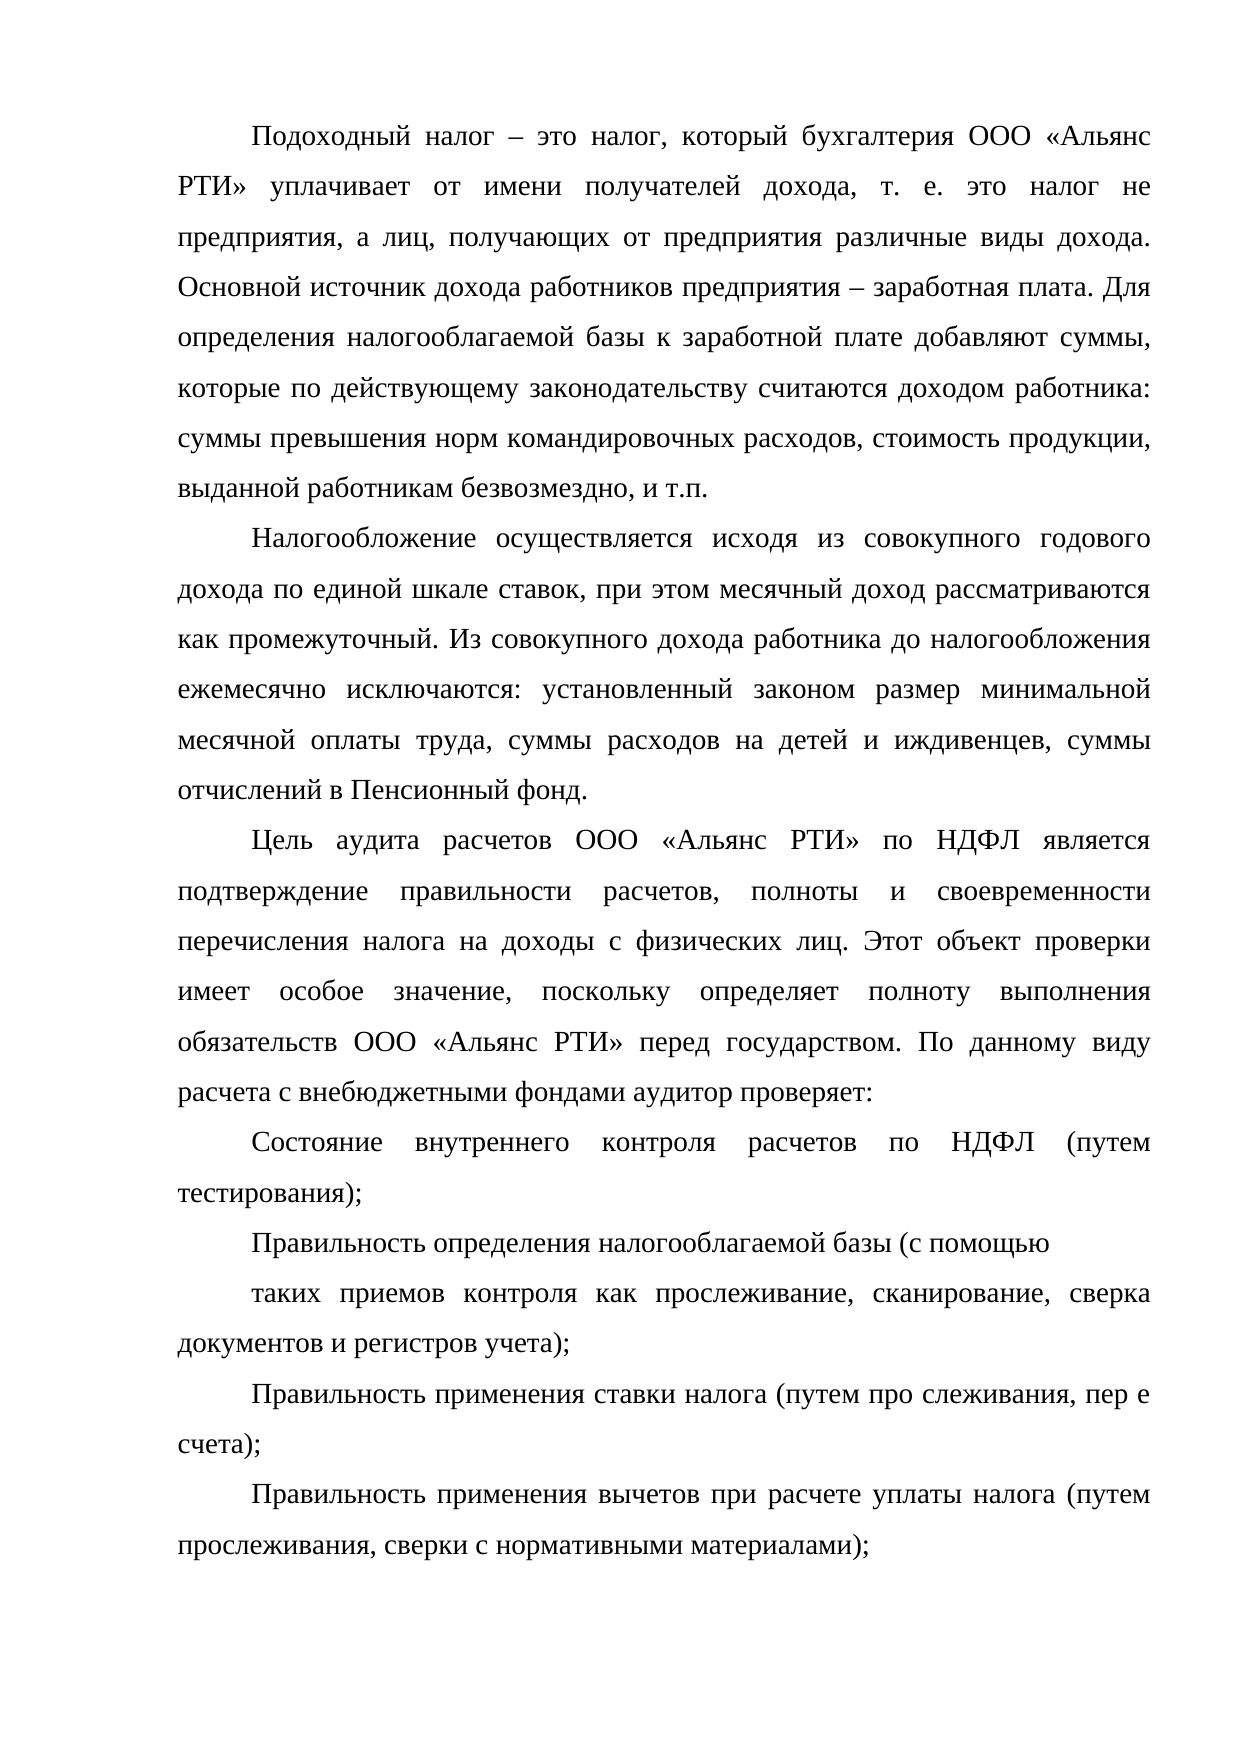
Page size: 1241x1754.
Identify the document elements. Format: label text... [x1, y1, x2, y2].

text Состояние внутреннего контроля расчетов по НДФЛ (путем тестирования); [177, 1124, 1152, 1208]
text Подоходный налог – это налог, который бухгалтерия ООО «Альянс РТИ» уплачивает от имени получателей дохода, т. е. это налог не предприятия, а лиц, получающих от предприятия различные виды дохода. Основной источник дохода работников предприятия – заработная плата. Для определения налогооблагаемой базы к заработной плате добавляют суммы, которые по действующему законодательству считаются доходом работника: суммы превышения норм командировочных расходов, стоимость продукции, выданной работникам безвозмездно, и т.п. [177, 118, 1152, 504]
text таких приемов контроля как прослеживание, сканирование, сверка документов и регистров учета); [177, 1275, 1152, 1359]
text Правильность определения налогооблагаемой базы (с помощью [177, 1225, 1152, 1258]
text Правильность применения вычетов при расчете уплаты налога (путем прослеживания, сверки с нормативными материалами); [177, 1477, 1152, 1560]
text Налогообложение осуществляется исходя из совокупного годового дохода по единой шкале ставок, при этом месячный доход рассматриваются как промежуточный. Из совокупного дохода работника до налогообложения ежемесячно исключаются: установленный законом размер минимальной месячной оплаты труда, суммы расходов на детей и иждивенцев, суммы отчислений в Пенсионный фонд. [177, 521, 1152, 806]
text Правильность применения ставки налога (путем про слеживания, пер е счета); [177, 1376, 1152, 1460]
text Цель аудита расчетов ООО «Альянс РТИ» по НДФЛ является подтверждение правильности расчетов, полноты и своевременности перечисления налога на доходы с физических лиц. Этот объект проверки имеет особое значение, поскольку определяет полноту выполнения обязательств ООО «Альянс РТИ» перед государством. По данному виду расчета с внебюджетными фондами аудитор проверяет: [177, 822, 1152, 1108]
